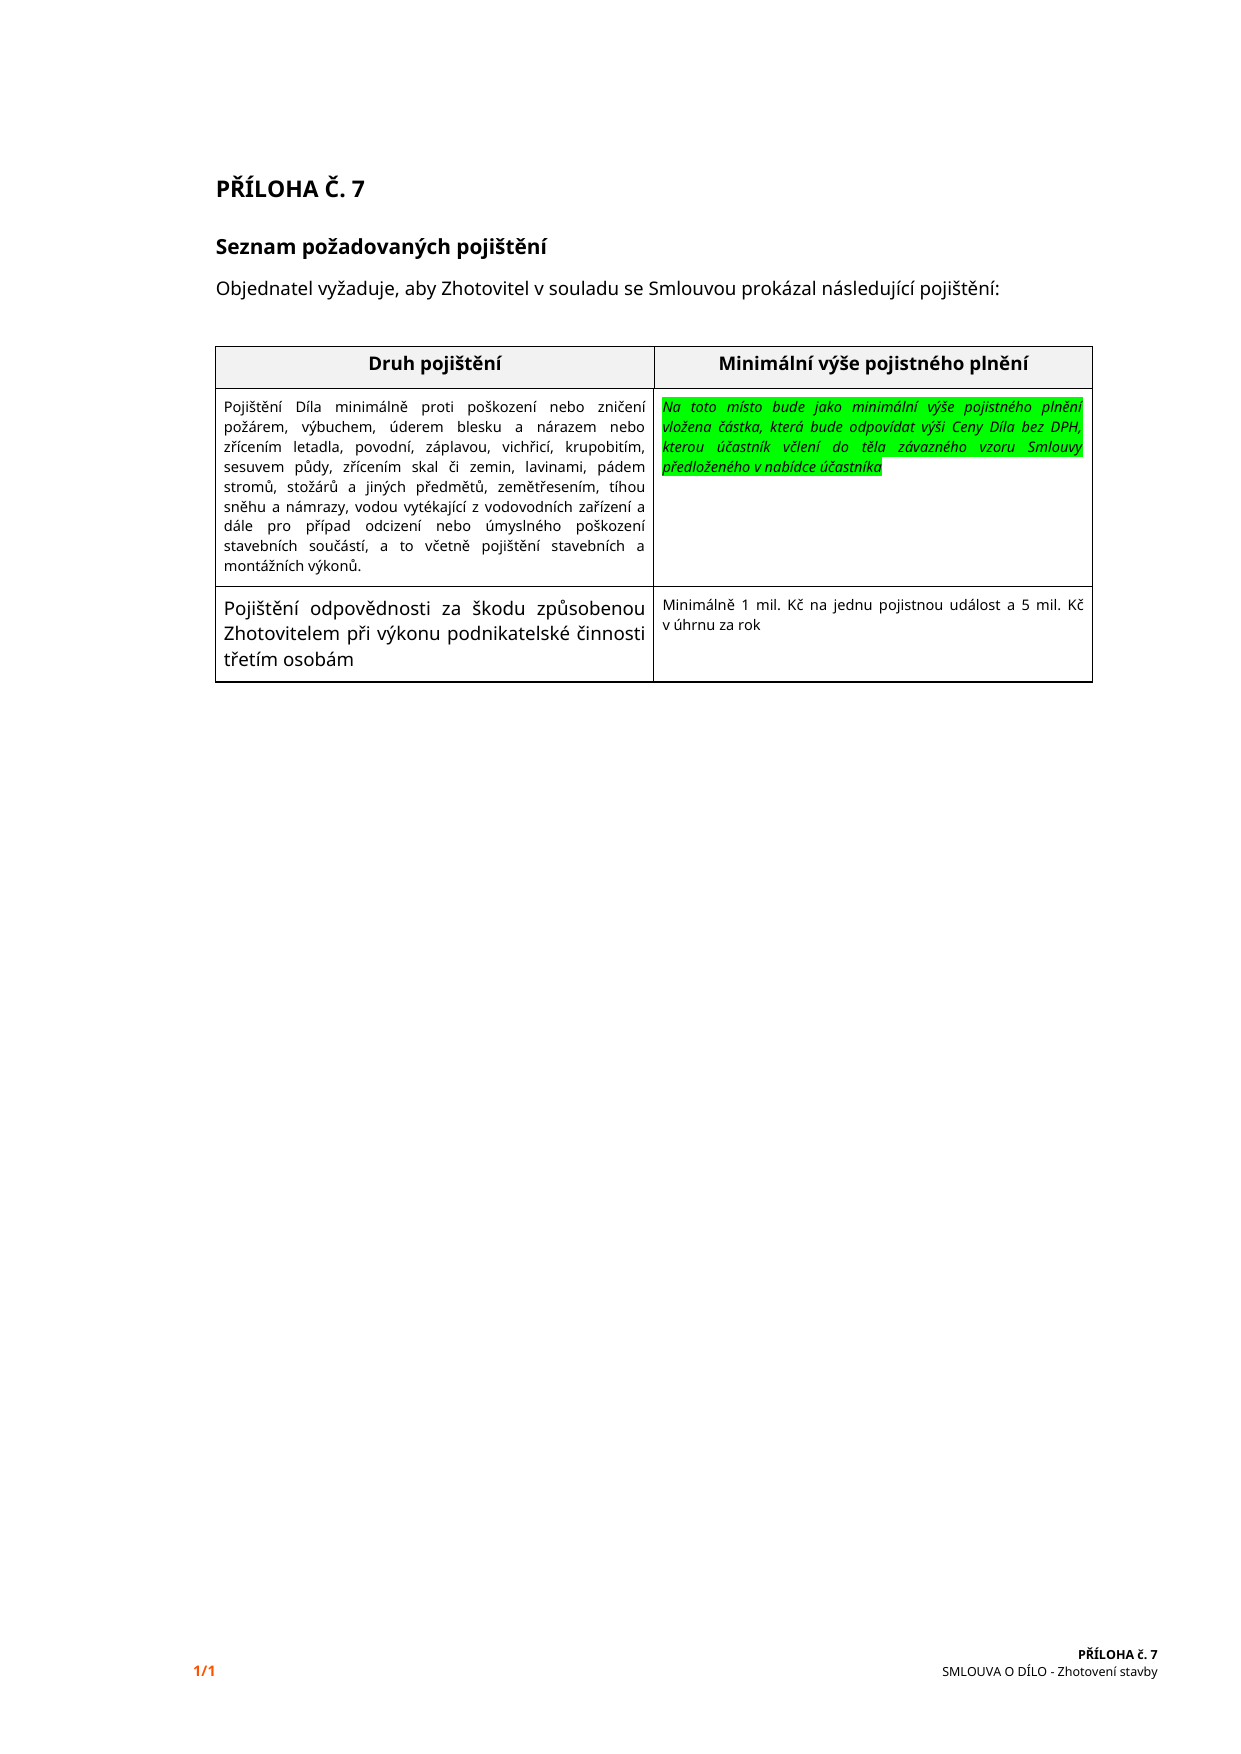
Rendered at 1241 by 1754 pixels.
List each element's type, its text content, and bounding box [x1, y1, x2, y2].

table_cell Pojištění odpovědnosti za škodu způsobenou Zhotovitelem při výkonu podnikatelské činnosti třetím osobám [216, 587, 653, 681]
text Seznam požadovaných pojištění [216, 232, 1093, 260]
table_header Minimální výše pojistného plnění [655, 347, 1092, 388]
table_cell Pojištění Díla minimálně proti poškození nebo zničení požárem, výbuchem, úderem blesku a nárazem nebo zřícením letadla, povodní, záplavou, vichřicí, krupobitím, sesuvem půdy, zřícením skal či zemin, lavinami, pádem stromů, stožárů a jiných předmětů, zemětřesením, tíhou sněhu a námrazy, vodou vytékající z vodovodních zařízení a dále pro případ odcizení nebo úmyslného poškození stavebních součástí, a to včetně pojištění stavebních a montážních výkonů. [216, 389, 653, 586]
text Příloha č. 7 [216, 172, 1093, 204]
table_cell Minimálně 1 mil. Kč na jednu pojistnou událost a 5 mil. Kč v úhrnu za rok [654, 587, 1092, 681]
text Objednatel vyžaduje, aby Zhotovitel v souladu se Smlouvou prokázal následující pojištění: [216, 276, 1093, 301]
table_cell Na toto místo bude jako minimální výše pojistného plnění vložena částka, která bude odpovídat výši Ceny Díla bez DPH, kterou účastník včlení do těla závazného vzoru Smlouvy předloženého v nabídce účastníka [654, 389, 1092, 586]
table_header Druh pojištění [216, 347, 654, 388]
